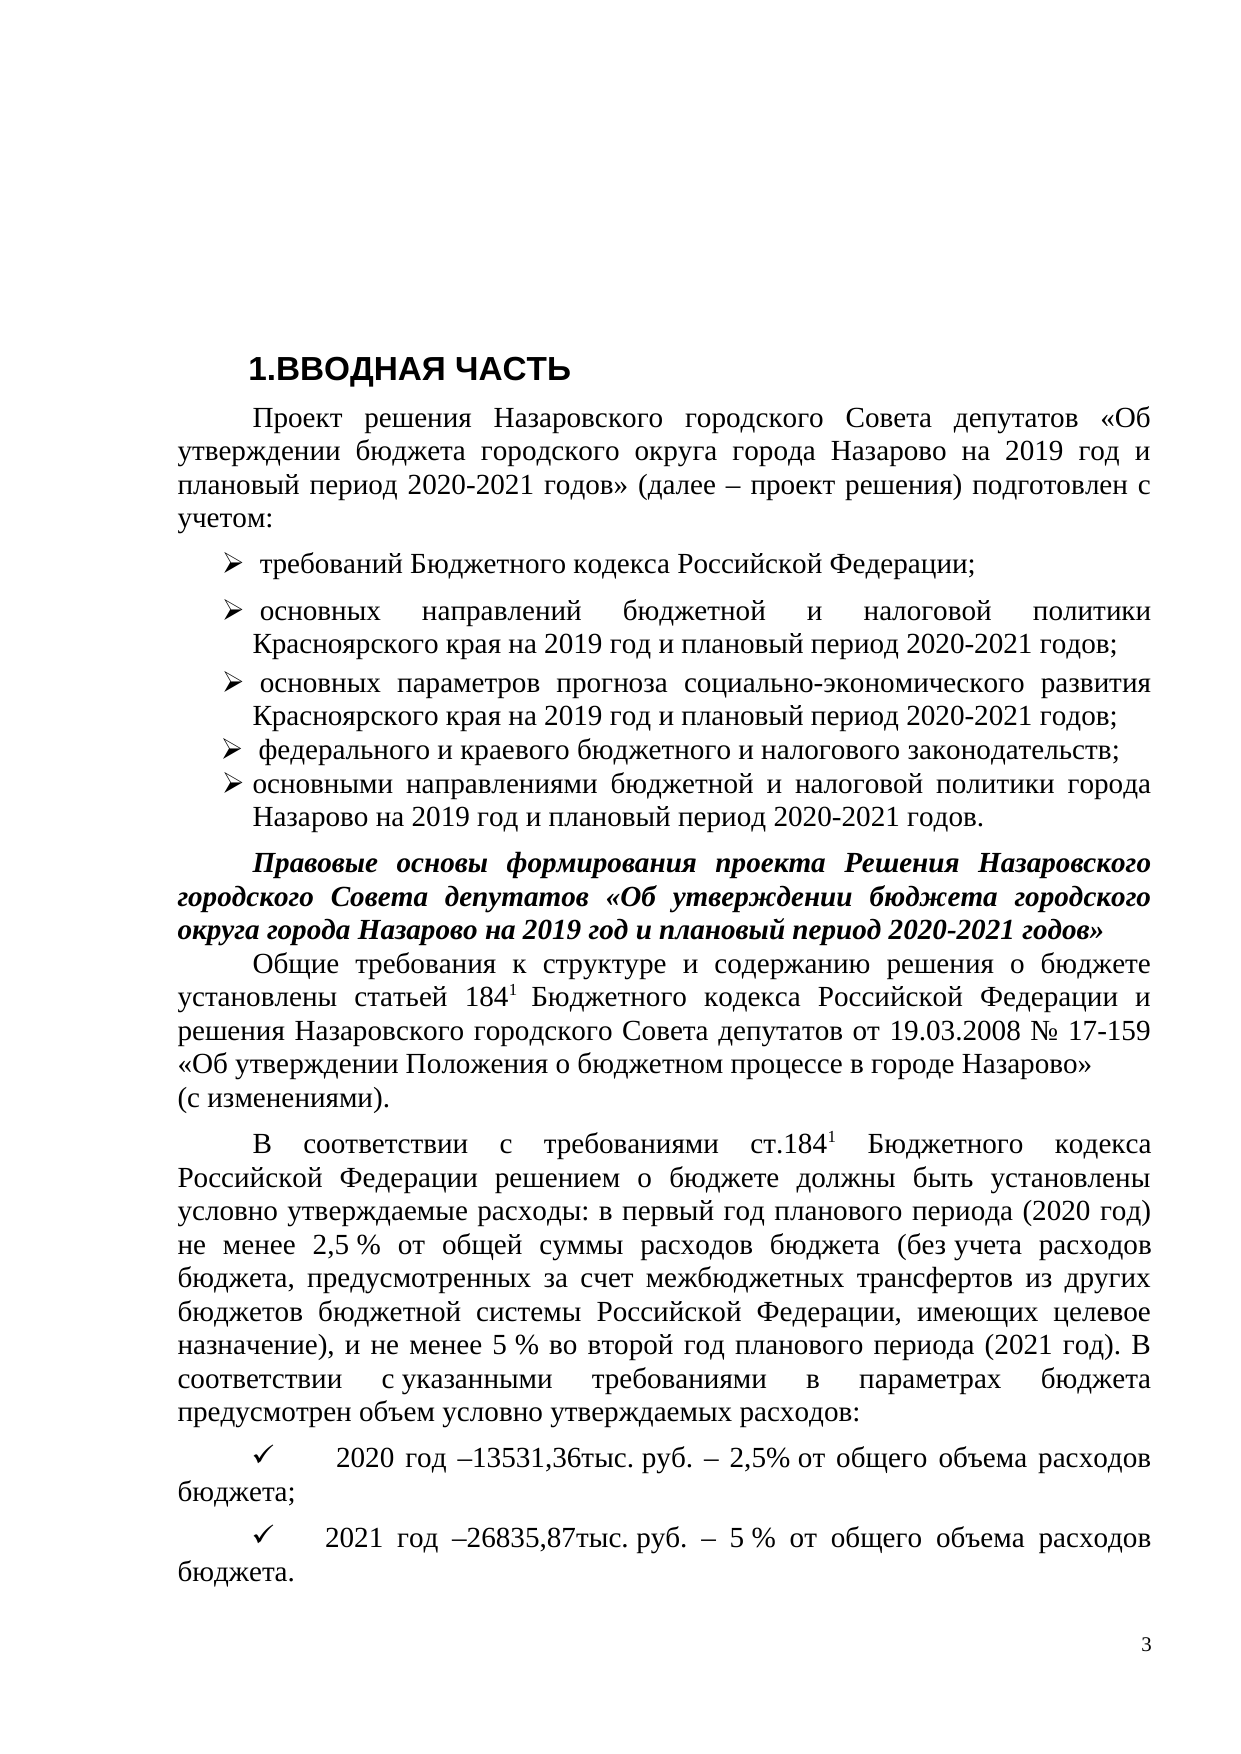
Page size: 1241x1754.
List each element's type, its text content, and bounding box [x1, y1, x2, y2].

list основных направлений бюджетной и налоговой политики Красноярского края на 2019 год и плановый период 2020-2021 годов; [222, 593, 1152, 660]
list 2021 год –26835,87тыс. руб. – 5 % от общего объема расходов бюджета. [177, 1520, 1152, 1587]
text (с изменениями). [177, 1080, 1152, 1114]
text Общие требования к структуре и содержанию решения о бюджете установлены статьей 1841 Бюджетного кодекса Российской Федерации и решения Назаровского городского Совета депутатов от 19.03.2008 № 17-159 «Об утверждении Положения о бюджетном процессе в городе Назарово» [177, 946, 1152, 1080]
text Правовые основы формирования проекта Решения Назаровского городского Совета депутатов «Об утверждении бюджета городского округа города Назарово на 2019 год и плановый период 2020-2021 годов» [177, 845, 1152, 946]
subtitle 1.ВВОДНАЯ ЧАСТЬ [177, 349, 1152, 387]
list федерального и краевого бюджетного и налогового законодательств; [220, 732, 1152, 766]
list основными направлениями бюджетной и налоговой политики города Назарово на 2019 год и плановый период 2020-2021 годов. [222, 766, 1152, 833]
text Проект решения Назаровского городского Совета депутатов «Об утверждении бюджета городского округа города Назарово на 2019 год и плановый период 2020-2021 годов» (далее – проект решения) подготовлен с учетом: [177, 400, 1152, 534]
list 2020 год –13531,36тыс. руб. – 2,5% от общего объема расходов бюджета; [177, 1441, 1152, 1508]
list основных параметров прогноза социально-экономического развития Красноярского края на 2019 год и плановый период 2020-2021 годов; [222, 665, 1152, 732]
list требований Бюджетного кодекса Российской Федерации; [222, 547, 1152, 580]
text В соответствии с требованиями ст.1841 Бюджетного кодекса Российской Федерации решением о бюджете должны быть установлены условно утверждаемые расходы: в первый год планового периода (2020 год) не менее 2,5 % от общей суммы расходов бюджета (без учета расходов бюджета, предусмотренных за счет межбюджетных трансфертов из других бюджетов бюджетной системы Российской Федерации, имеющих целевое назначение), и не менее 5 % во второй год планового периода (2021 год). В соответствии с указанными требованиями в параметрах бюджета предусмотрен объем условно утверждаемых расходов: [177, 1126, 1152, 1428]
